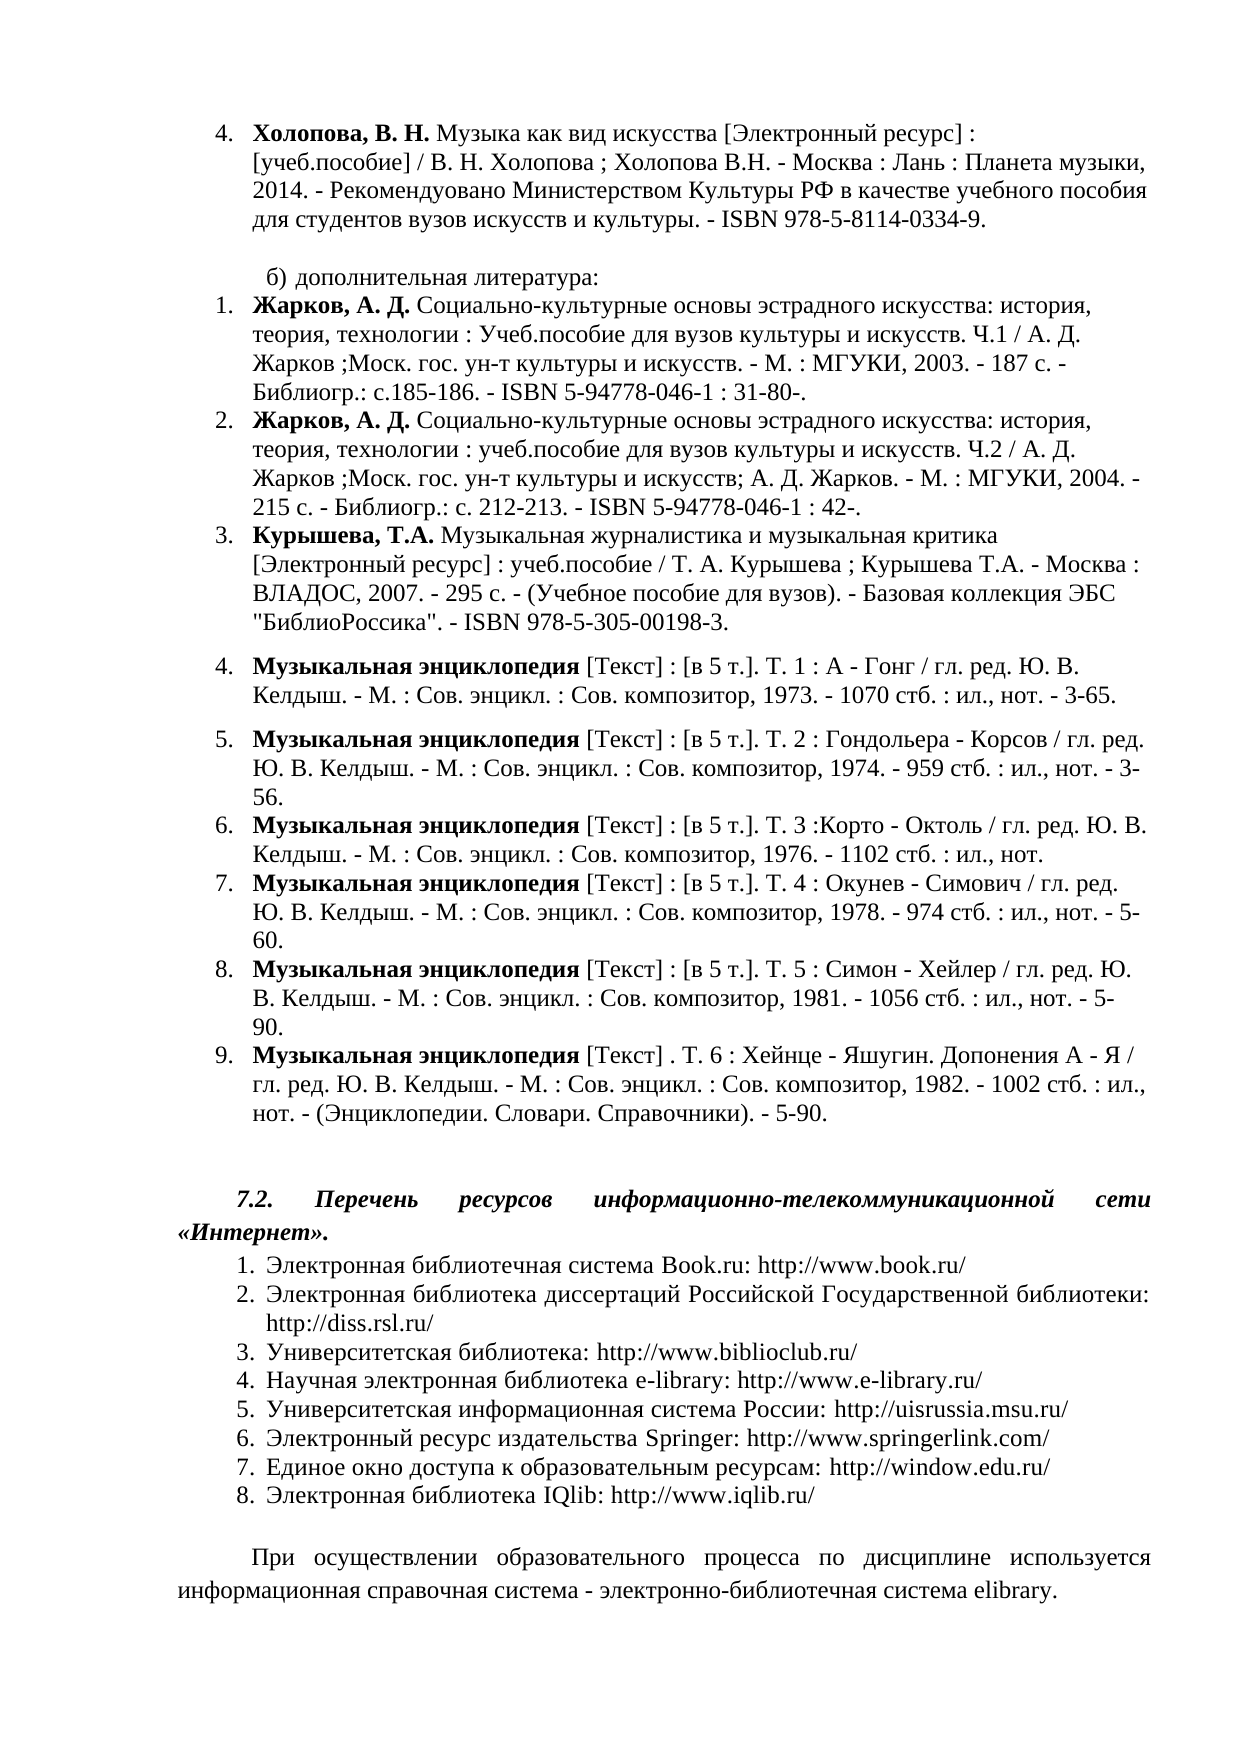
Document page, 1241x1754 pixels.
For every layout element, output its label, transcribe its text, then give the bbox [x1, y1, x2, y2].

list Университетская информационная система России: http://uisrussia.msu.ru/ [236, 1394, 1152, 1423]
list Музыкальная энциклопедия [Текст] . Т. 6 : Хейнце - Яшугин. Допонения А - Я / гл. ред. Ю. В. Келдыш. - М. : Сов. энцикл. : Сов. композитор, 1982. - 1002 стб. : ил., нот. - (Энциклопедии. Словари. Справочники). - 5-90. [215, 1041, 1152, 1127]
list Музыкальная энциклопедия [Текст] : [в 5 т.]. Т. 3 :Корто - Октоль / гл. ред. Ю. В. Келдыш. - М. : Сов. энцикл. : Сов. композитор, 1976. - 1102 стб. : ил., нот. [215, 811, 1152, 868]
list Университетская библиотека: http://www.biblioclub.ru/ [236, 1337, 1152, 1365]
list Музыкальная энциклопедия [Текст] : [в 5 т.]. Т. 1 : А - Гонг / гл. ред. Ю. В. Келдыш. - М. : Сов. энцикл. : Сов. композитор, 1973. - 1070 стб. : ил., нот. - 3-65. [215, 651, 1152, 709]
list Электронный ресурс издательства Springer: http://www.springerlink.com/ [236, 1423, 1152, 1452]
list Электронная библиотека IQlib: http://www.iqlib.ru/ [236, 1480, 1152, 1509]
list Жарков, А. Д. Социально-культурные основы эстрадного искусства: история, теория, технологии : Учеб.пособие для вузов культуры и искусств. Ч.1 / А. Д. Жарков ;Моск. гос. ун-т культуры и искусств. - М. : МГУКИ, 2003. - 187 с. - Библиогр.: с.185-186. - ISBN 5-94778-046-1 : 31-80-. [215, 291, 1152, 406]
list Музыкальная энциклопедия [Текст] : [в 5 т.]. Т. 4 : Окунев - Симович / гл. ред. Ю. В. Келдыш. - М. : Сов. энцикл. : Сов. композитор, 1978. - 974 стб. : ил., нот. - 5-60. [215, 868, 1152, 954]
list Жарков, А. Д. Социально-культурные основы эстрадного искусства: история, теория, технологии : учеб.пособие для вузов культуры и искусств. Ч.2 / А. Д. Жарков ;Моск. гос. ун-т культуры и искусств; А. Д. Жарков. - М. : МГУКИ, 2004. - 215 с. - Библиогр.: с. 212-213. - ISBN 5-94778-046-1 : 42-. [215, 406, 1152, 521]
list Электронная библиотечная система Book.ru: http://www.book.ru/ [236, 1250, 1152, 1279]
list Музыкальная энциклопедия [Текст] : [в 5 т.]. Т. 2 : Гондольера - Корсов / гл. ред. Ю. В. Келдыш. - М. : Сов. энцикл. : Сов. композитор, 1974. - 959 стб. : ил., нот. - 3-56. [215, 724, 1152, 811]
text При осуществлении образовательного процесса по дисциплине используется информационная справочная система - электронно-библиотечная система elibrary. [177, 1542, 1152, 1604]
list Научная электронная библиотека e-library: http://www.e-library.ru/ [236, 1365, 1152, 1394]
list Курышева, Т.А. Музыкальная журналистика и музыкальная критика [Электронный ресурс] : учеб.пособие / Т. А. Курышева ; Курышева Т.А. - Москва : ВЛАДОС, 2007. - 295 c. - (Учебное пособие для вузов). - Базовая коллекция ЭБС "БиблиоРоссика". - ISBN 978-5-305-00198-3. [215, 521, 1152, 636]
list Холопова, В. Н. Музыка как вид искусства [Электронный ресурс] : [учеб.пособие] / В. Н. Холопова ; Холопова В.Н. - Москва : Лань : Планета музыки, 2014. - Рекомендуовано Министерством Культуры РФ в качестве учебного пособия для студентов вузов искусств и культуры. - ISBN 978-5-8114-0334-9. [215, 118, 1152, 233]
list Музыкальная энциклопедия [Текст] : [в 5 т.]. Т. 5 : Симон - Хейлер / гл. ред. Ю. В. Келдыш. - М. : Сов. энцикл. : Сов. композитор, 1981. - 1056 стб. : ил., нот. - 5-90. [215, 954, 1152, 1041]
list Электронная библиотека диссертаций Российской Государственной библиотеки: http://diss.rsl.ru/ [236, 1279, 1152, 1337]
list Единое окно доступа к образовательным ресурсам: http://window.edu.ru/ [236, 1452, 1152, 1480]
text 7.2. Перечень ресурсов информационно-телекоммуникационной сети «Интернет». [177, 1184, 1152, 1246]
text б) дополнительная литература: [177, 262, 1152, 291]
